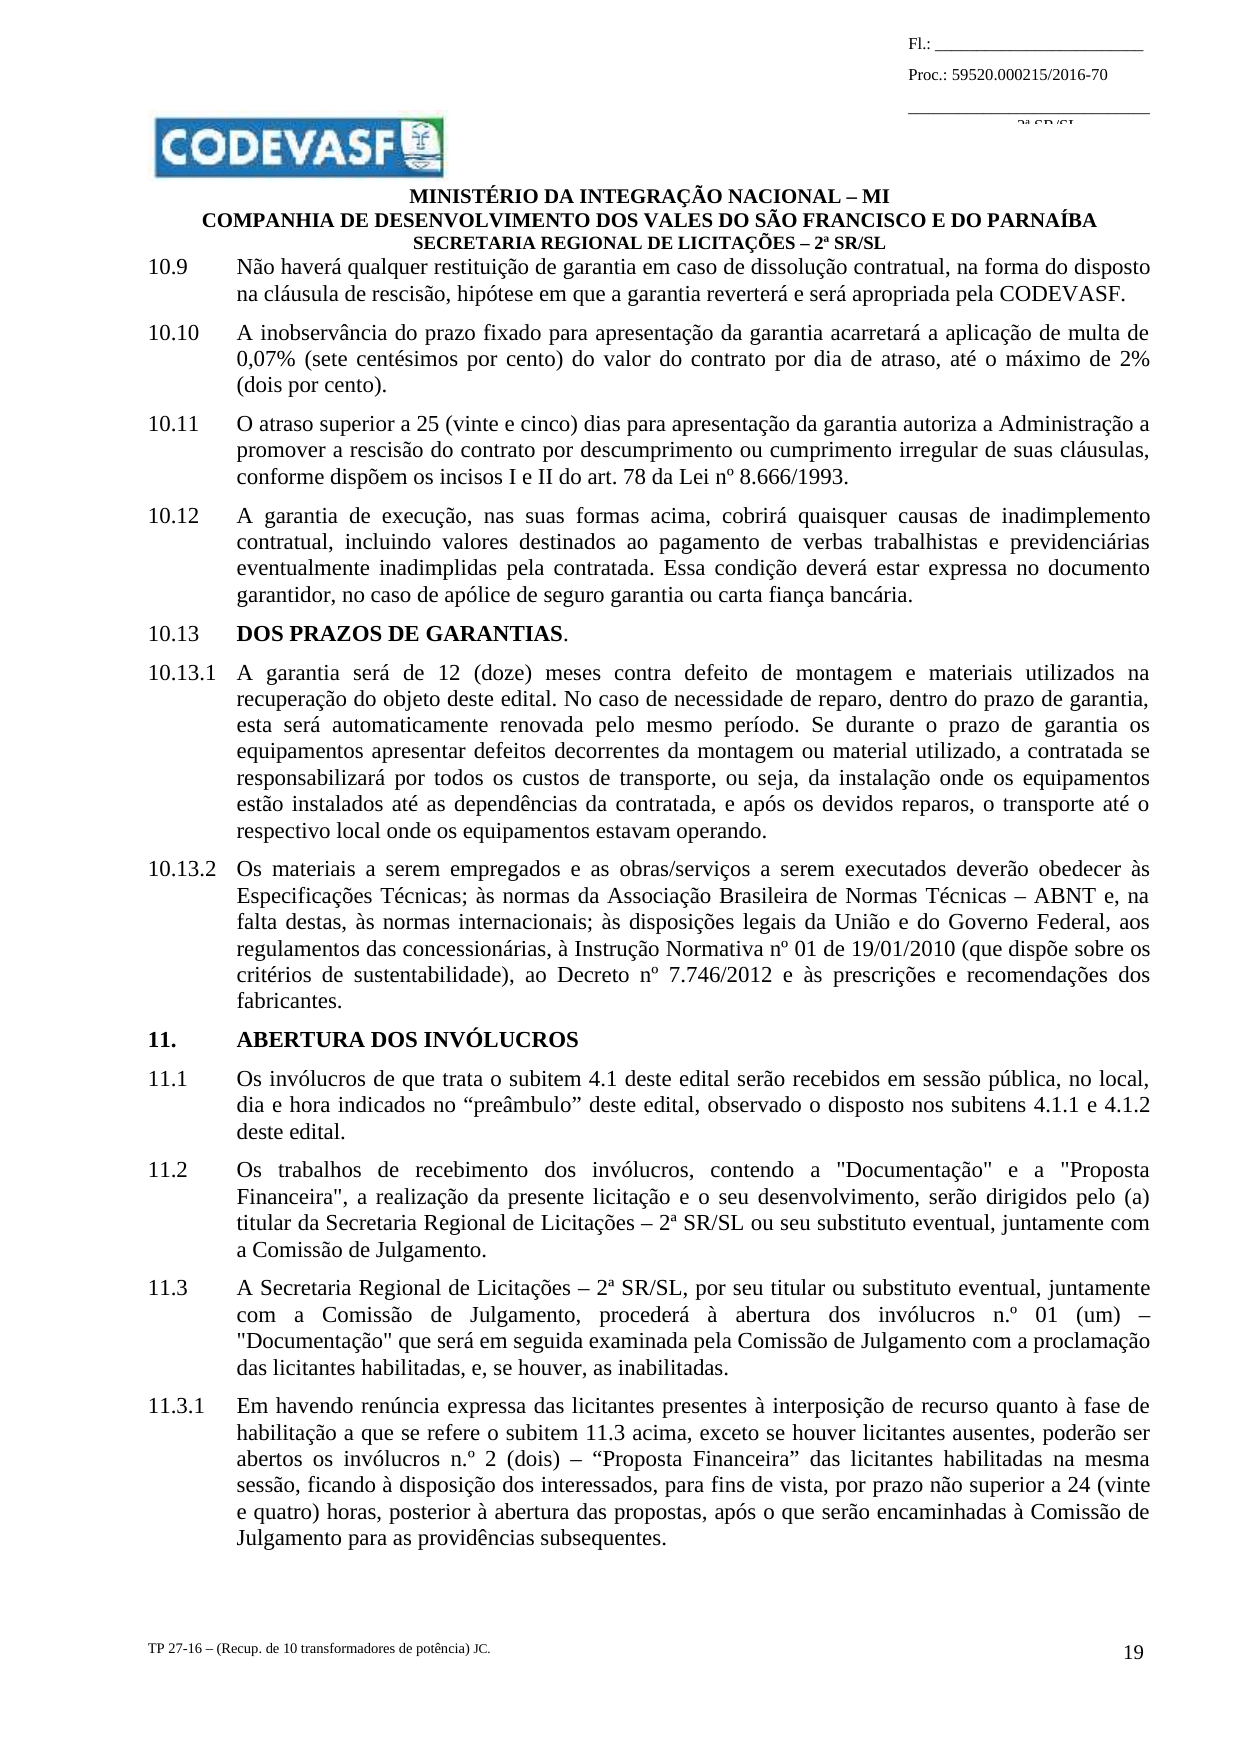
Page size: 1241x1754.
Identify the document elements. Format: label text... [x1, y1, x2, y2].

picture [147, 110, 450, 184]
list Os invólucros de que trata o subitem 4.1 deste edital serão recebidos em sessão pública, no local, dia e hora indicados no “preâmbulo” deste edital, observado o disposto nos subitens 4.1.1 e 4.1.2 deste edital. [148, 1065, 1152, 1144]
list ABERTURA DOS INVÓLUCROS [148, 1026, 1152, 1052]
list A inobservância do prazo fixado para apresentação da garantia acarretará a aplicação de multa de 0,07% (sete centésimos por cento) do valor do contrato por dia de atraso, até o máximo de 2% (dois por cento). [148, 319, 1152, 398]
list O atraso superior a 25 (vinte e cinco) dias para apresentação da garantia autoriza a Administração a promover a rescisão do contrato por descumprimento ou cumprimento irregular de suas cláusulas, conforme dispõem os incisos I e II do art. 78 da Lei nº 8.666/1993. [148, 410, 1152, 489]
list Os materiais a serem empregados e as obras/serviços a serem executados deverão obedecer às Especificações Técnicas; às normas da Associação Brasileira de Normas Técnicas – ABNT e, na falta destas, às normas internacionais; às disposições legais da União e do Governo Federal, aos regulamentos das concessionárias, à Instrução Normativa nº 01 de 19/01/2010 (que dispõe sobre os critérios de sustentabilidade), ao Decreto nº 7.746/2012 e às prescrições e recomendações dos fabricantes. [148, 856, 1152, 1014]
list Os trabalhos de recebimento dos invólucros, contendo a "Documentação" e a "Proposta Financeira", a realização da presente licitação e o seu desenvolvimento, serão dirigidos pelo (a) titular da Secretaria Regional de Licitações – 2ª SR/SL ou seu substituto eventual, juntamente com a Comissão de Julgamento. [148, 1157, 1152, 1262]
list A garantia de execução, nas suas formas acima, cobrirá quaisquer causas de inadimplemento contratual, incluindo valores destinados ao pagamento de verbas trabalhistas e previdenciárias eventualmente inadimplidas pela contratada. Essa condição deverá estar expressa no documento garantidor, no caso de apólice de seguro garantia ou carta fiança bancária. [148, 502, 1152, 607]
list Em havendo renúncia expressa das licitantes presentes à interposição de recurso quanto à fase de habilitação a que se refere o subitem 11.3 acima, exceto se houver licitantes ausentes, poderão ser abertos os invólucros n.º 2 (dois) – “Proposta Financeira” das licitantes habilitadas na mesma sessão, ficando à disposição dos interessados, para fins de vista, por prazo não superior a 24 (vinte e quatro) horas, posterior à abertura das propostas, após o que serão encaminhadas à Comissão de Julgamento para as providências subsequentes. [148, 1392, 1152, 1551]
list Não haverá qualquer restituição de garantia em caso de dissolução contratual, na forma do disposto na cláusula de rescisão, hipótese em que a garantia reverterá e será apropriada pela CODEVASF. [148, 253, 1152, 306]
list DOS PRAZOS DE GARANTIAS. [148, 620, 1152, 646]
list A garantia será de 12 (doze) meses contra defeito de montagem e materiais utilizados na recuperação do objeto deste edital. No caso de necessidade de reparo, dentro do prazo de garantia, esta será automaticamente renovada pelo mesmo período. Se durante o prazo de garantia os equipamentos apresentar defeitos decorrentes da montagem ou material utilizado, a contratada se responsabilizará por todos os custos de transporte, ou seja, da instalação onde os equipamentos estão instalados até as dependências da contratada, e após os devidos reparos, o transporte até o respectivo local onde os equipamentos estavam operando. [148, 658, 1152, 843]
list A Secretaria Regional de Licitações – 2ª SR/SL, por seu titular ou substituto eventual, juntamente com a Comissão de Julgamento, procederá à abertura dos invólucros n.º 01 (um) – "Documentação" que será em seguida examinada pela Comissão de Julgamento com a proclamação das licitantes habilitadas, e, se houver, as inabilitadas. [148, 1274, 1152, 1380]
